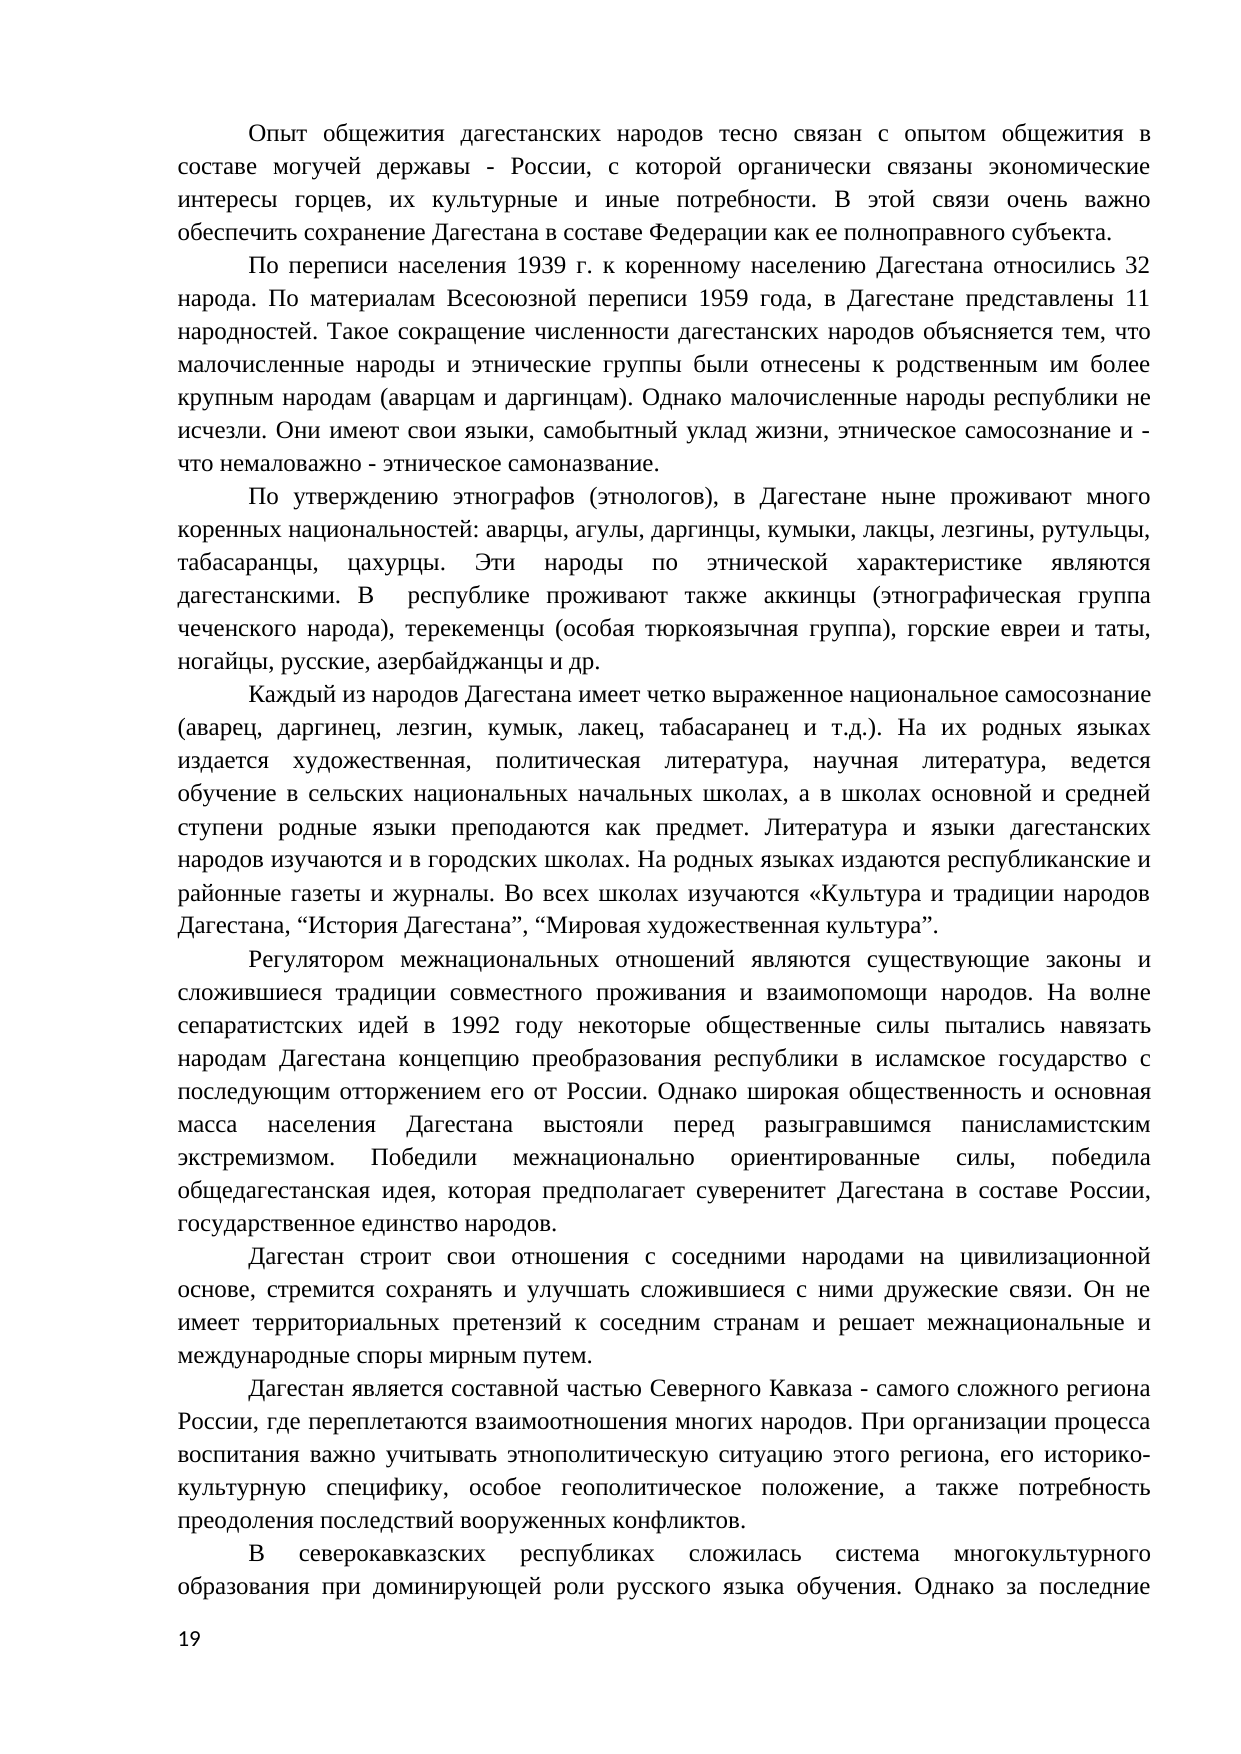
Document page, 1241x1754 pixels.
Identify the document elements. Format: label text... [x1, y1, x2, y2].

text Опыт общежития дагестанских народов тесно связан с опытом общежития в составе могучей державы - России, с которой органически связаны экономические интересы горцев, их культурные и иные потребности. В этой связи очень важно обеспечить сохранение Дагестана в составе Федерации как ее полноправного субъекта. [177, 118, 1152, 246]
text По утверждению этнографов (этнологов), в Дагестане ныне проживают много коренных национальностей: аварцы, агулы, даргинцы, кумыки, лакцы, лезгины, рутульцы, табасаранцы, цахурцы. Эти народы по этнической характеристике являются дагестанскими. В республике проживают также аккинцы (этнографическая группа чеченского народа), терекеменцы (особая тюркоязычная группа), горские евреи и таты, ногайцы, русские, азербайджанцы и др. [177, 481, 1152, 675]
text Дагестан строит свои отношения с соседними народами на цивилизационной основе, стремится сохранять и улучшать сложившиеся с ними дружеские связи. Он не имеет территориальных претензий к соседним странам и решает межнациональные и международные споры мирным путем. [177, 1241, 1152, 1369]
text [177, 1538, 1152, 1600]
text Регулятором межнациональных отношений являются существующие законы и сложившиеся традиции совместного проживания и взаимопомощи народов. На волне сепаратистских идей в 1992 году некоторые общественные силы пытались навязать народам Дагестана концепцию преобразования республики в исламское государство с последующим отторжением его от России. Однако широкая общественность и основная масса населения Дагестана выстояли перед разыгравшимся панисламистским экстремизмом. Победили межнационально ориентированные силы, победила общедагестанская идея, которая предполагает суверенитет Дагестана в составе России, государственное единство народов. [177, 944, 1152, 1237]
text По переписи населения . к коренному населению Дагестана относились 32 народа. По материалам Всесоюзной переписи 1959 года, в Дагестане представлены 11 народностей. Такое сокращение численности дагестанских народов объясняется тем, что малочисленные народы и этнические группы были отнесены к родственным им более крупным народам (аварцам и даргинцам). Однако малочисленные народы республики не исчезли. Они имеют свои языки, самобытный уклад жизни, этническое самосознание и - что немаловажно - этническое самоназвание. [177, 250, 1152, 477]
text Дагестан является составной частью Северного Кавказа - самого сложного региона России, где переплетаются взаимоотношения многих народов. При организации процесса воспитания важно учитывать этнополитическую ситуацию этого региона, его историко-культурную специфику, особое геополитическое положение, а также потребность преодоления последствий вооруженных конфликтов. [177, 1373, 1152, 1534]
text Каждый из народов Дагестана имеет четко выраженное национальное самосознание (аварец, даргинец, лезгин, кумык, лакец, табасаранец и т.д.). На их родных языках издается художественная, политическая литература, научная литература, ведется обучение в сельских национальных начальных школах, а в школах основной и средней ступени родные языки преподаются как предмет. Литература и языки дагестанских народов изучаются и в городских школах. На родных языках издаются республиканские и районные газеты и журналы. Во всех школах изучаются «Культура и традиции народов Дагестана, “История Дагестана”, “Мировая художественная культура”. [177, 679, 1152, 939]
